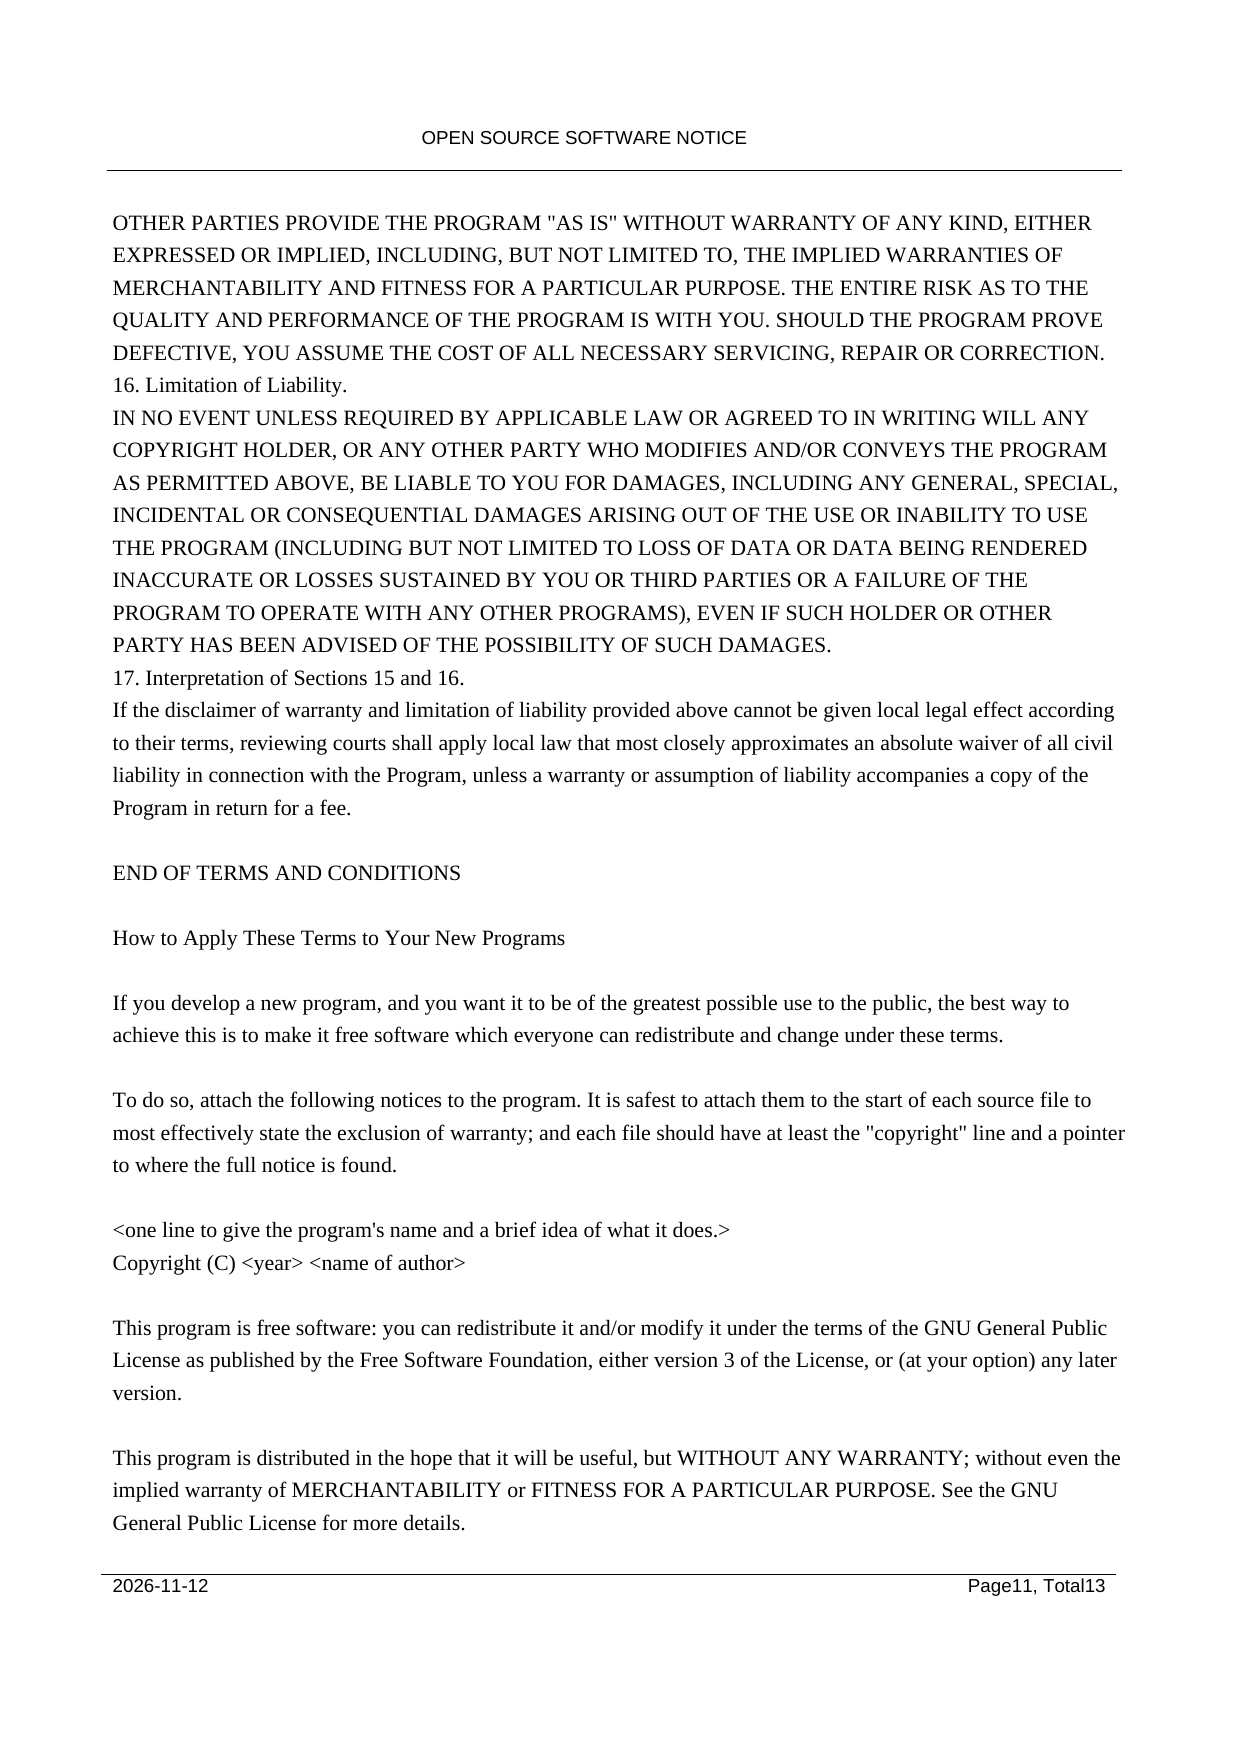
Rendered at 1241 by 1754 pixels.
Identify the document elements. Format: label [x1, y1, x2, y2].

text [112, 206, 1128, 1539]
